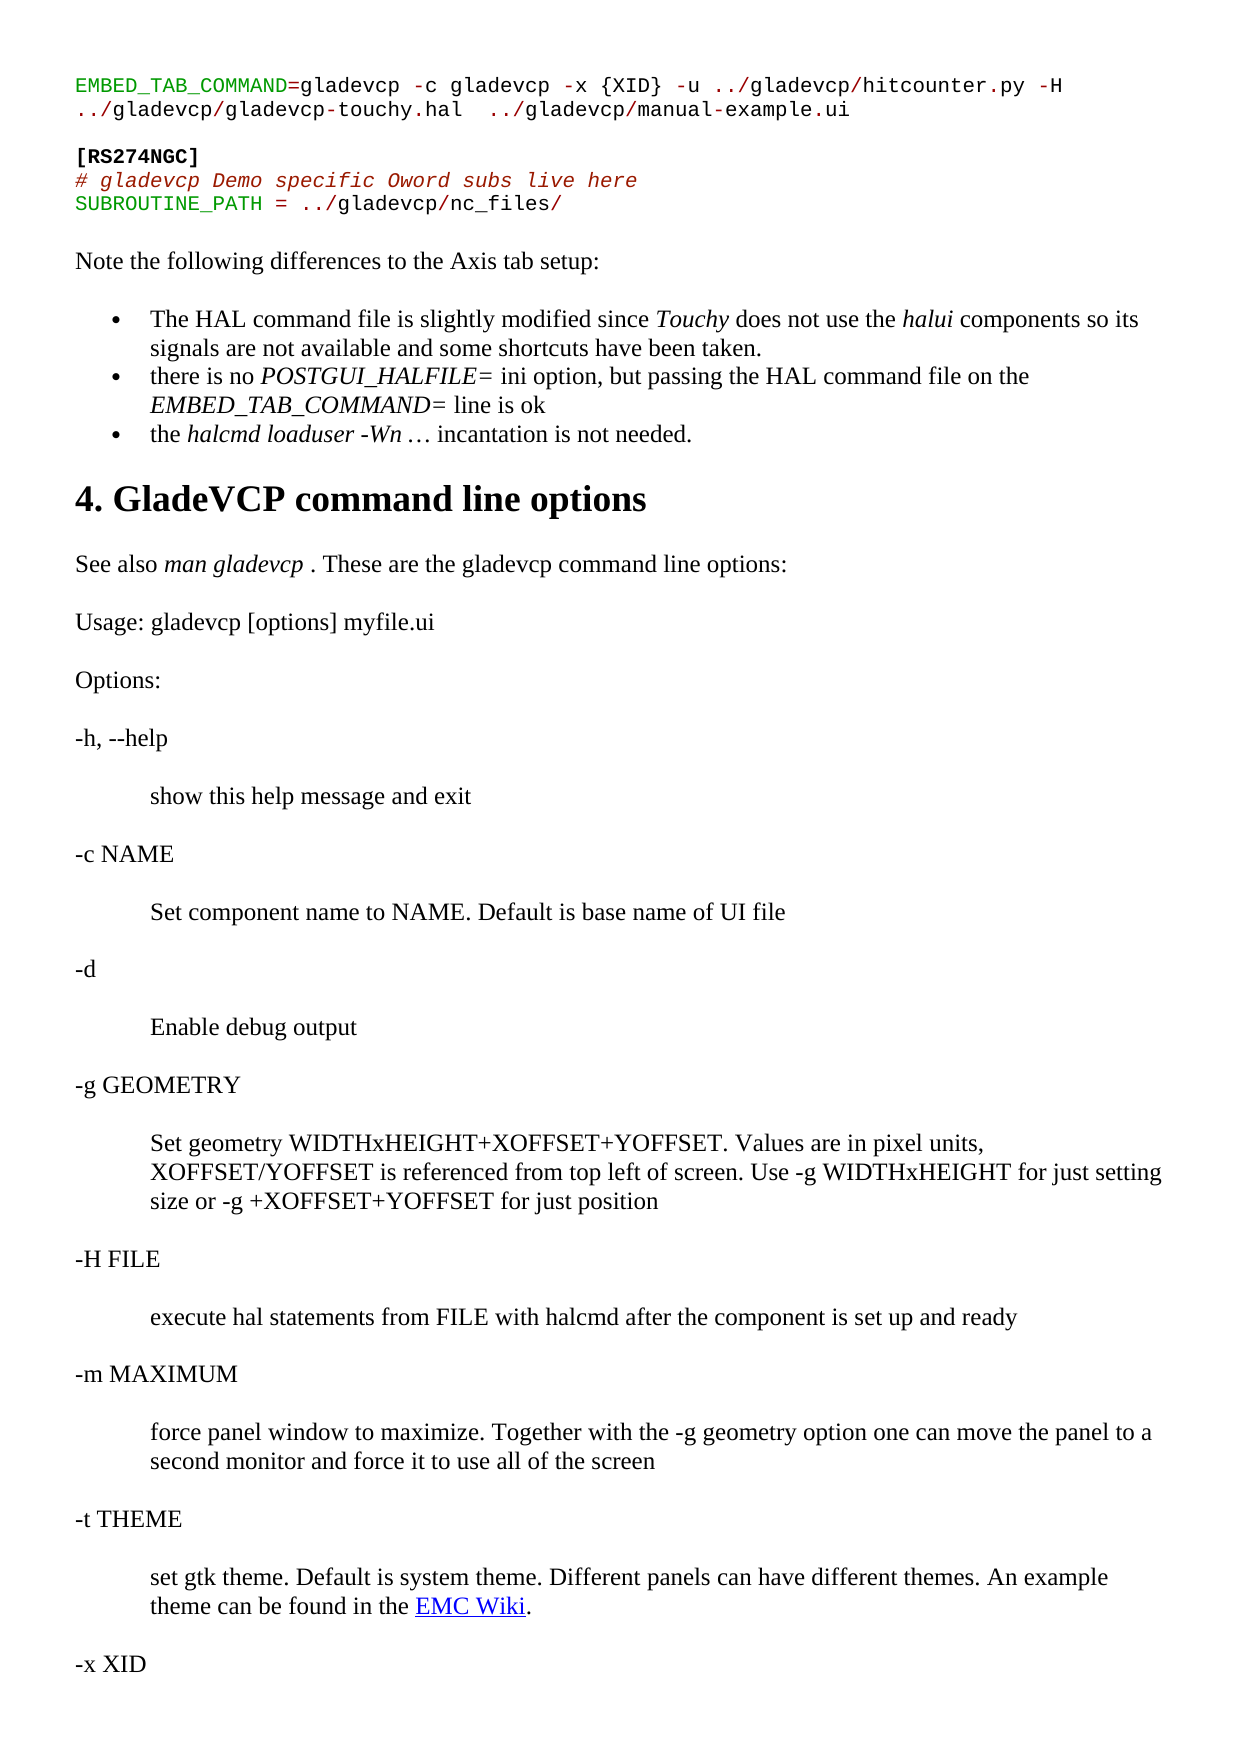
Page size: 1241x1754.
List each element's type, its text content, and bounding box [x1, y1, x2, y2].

text [RS274NGC] [75, 146, 1165, 169]
list the halcmd loaduser -Wn … incantation is not needed. [112, 419, 1165, 448]
text -x XID [75, 1649, 1165, 1677]
text SUBROUTINE_PATH = ../gladevcp/nc_files/ [75, 193, 1165, 217]
text -c NAME [75, 839, 1165, 867]
text EMBED_TAB_COMMAND=gladevcp -c gladevcp -x {XID} -u ../gladevcp/hitcounter.py -H ../gladevcp/gladevcp-touchy.hal ../gladevcp/manual-example.ui [75, 75, 1165, 122]
text 4. GladeVCP command line options [75, 477, 1165, 520]
text show this help message and exit [150, 781, 1165, 809]
text -m MAXIMUM [75, 1359, 1165, 1388]
text -g GEOMETRY [75, 1070, 1165, 1099]
text Set component name to NAME. Default is base name of UI file [150, 897, 1165, 925]
text # gladevcp Demo specific Oword subs live here [75, 169, 1165, 193]
text Options: [75, 665, 1165, 694]
text -d [75, 954, 1165, 983]
text See also man gladevcp . These are the gladevcp command line options: [75, 549, 1165, 578]
text Usage: gladevcp [options] myfile.ui [75, 607, 1165, 636]
list there is no POSTGUI_HALFILE= ini option, but passing the HAL command file on the EMBED_TAB_COMMAND= line is ok [112, 361, 1165, 419]
text -h, --help [75, 723, 1165, 752]
text Enable debug output [150, 1012, 1165, 1041]
list The HAL command file is slightly modified since Touchy does not use the halui components so its signals are not available and some shortcuts have been taken. [112, 304, 1165, 361]
text execute hal statements from FILE with halcmd after the component is set up and ready [150, 1302, 1165, 1330]
text -t THEME [75, 1504, 1165, 1533]
text -H FILE [75, 1244, 1165, 1272]
text Note the following differences to the Axis tab setup: [75, 246, 1165, 275]
text force panel window to maximize. Together with the -g geometry option one can move the panel to a second monitor and force it to use all of the screen [150, 1417, 1165, 1475]
text set gtk theme. Default is system theme. Different panels can have different themes. An example theme can be found in the EMC Wiki. [150, 1562, 1165, 1619]
text Set geometry WIDTHxHEIGHT+XOFFSET+YOFFSET. Values are in pixel units, XOFFSET/YOFFSET is referenced from top left of screen. Use -g WIDTHxHEIGHT for just setting size or -g +XOFFSET+YOFFSET for just position [150, 1128, 1165, 1214]
